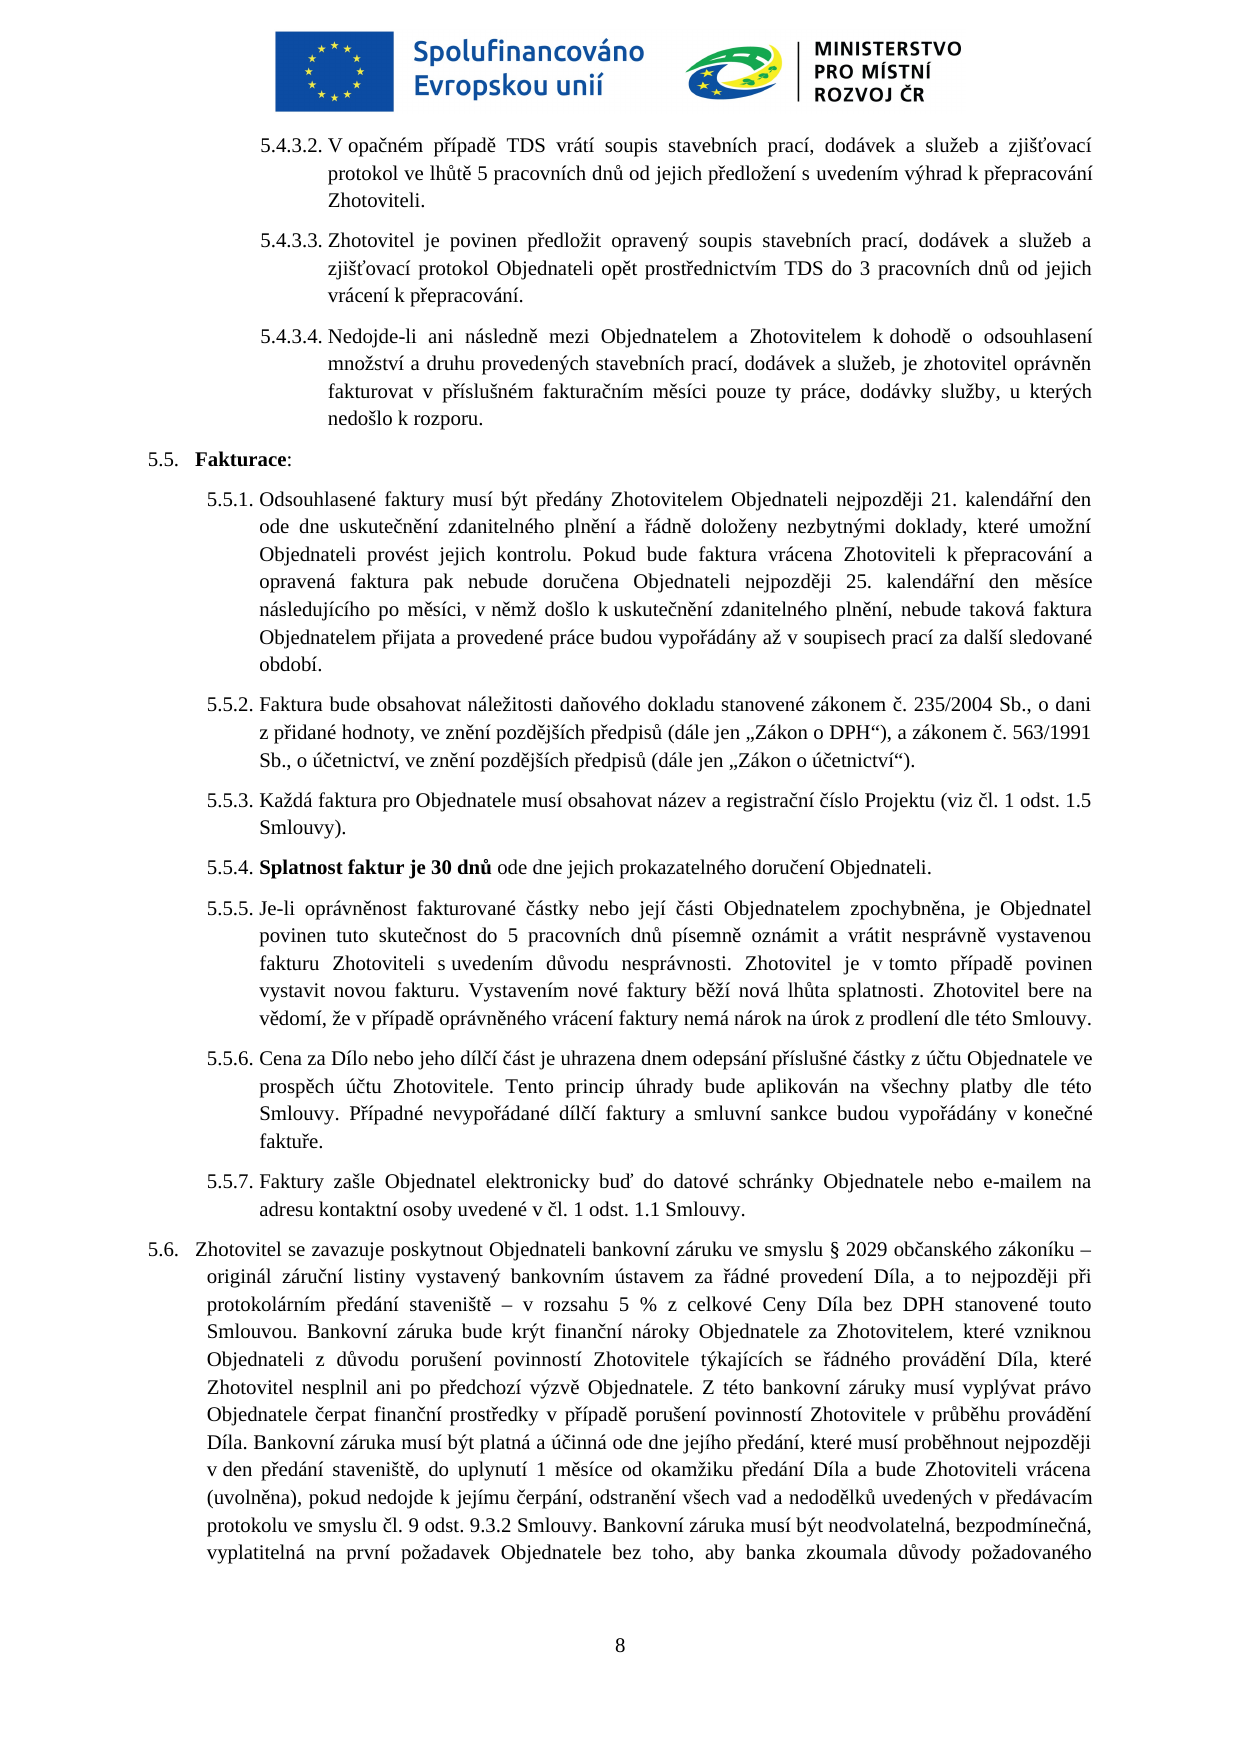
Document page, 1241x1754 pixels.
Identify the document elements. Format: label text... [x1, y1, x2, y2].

list Zhotovitel je povinen předložit opravený soupis stavebních prací, dodávek a služeb a zjišťovací protokol Objednateli opět prostřednictvím TDS do 3 pracovních dnů od jejich vrácení k přepracování. [260, 228, 1093, 307]
list Odsouhlasené faktury musí být předány Zhotovitelem Objednateli nejpozději 21. kalendářní den ode dne uskutečnění zdanitelného plnění a řádně doloženy nezbytnými doklady, které umožní Objednateli provést jejich kontrolu. Pokud bude faktura vrácena Zhotoviteli k přepracování a opravená faktura pak nebude doručena Objednateli nejpozději 25. kalendářní den měsíce následujícího po měsíci, v němž došlo k uskutečnění zdanitelného plnění, nebude taková faktura Objednatelem přijata a provedené práce budou vypořádány až v soupisech prací za další sledované období. [207, 487, 1093, 676]
list Je-li oprávněnost fakturované částky nebo její části Objednatelem zpochybněna, je Objednatel povinen tuto skutečnost do 5 pracovních dnů písemně oznámit a vrátit nesprávně vystavenou fakturu Zhotoviteli s uvedením důvodu nesprávnosti. Zhotovitel je v tomto případě povinen vystavit novou fakturu. Vystavením nové faktury běží nová lhůta splatnosti. Zhotovitel bere na vědomí, že v případě oprávněného vrácení faktury nemá nárok na úrok z prodlení dle této Smlouvy. [207, 895, 1093, 1030]
list Fakturace: [148, 446, 1093, 471]
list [148, 1237, 1093, 1564]
list Cena za Dílo nebo jeho dílčí část je uhrazena dnem odepsání příslušné částky z účtu Objednatele ve prospěch účtu Zhotovitele. Tento princip úhrady bude aplikován na všechny platby dle této Smlouvy. Případné nevypořádané dílčí faktury a smluvní sankce budou vypořádány v konečné faktuře. [207, 1046, 1093, 1153]
list Splatnost faktur je 30 dnů ode dne jejich prokazatelného doručení Objednateli. [207, 855, 1093, 879]
list Nedojde-li ani následně mezi Objednatelem a Zhotovitelem k dohodě o odsouhlasení množství a druhu provedených stavebních prací, dodávek a služeb, je zhotovitel oprávněn fakturovat v příslušném fakturačním měsíci pouze ty práce, dodávky služby, u kterých nedošlo k rozporu. [260, 323, 1093, 430]
list Faktura bude obsahovat náležitosti daňového dokladu stanovené zákonem č. 235/2004 Sb., o dani z přidané hodnoty, ve znění pozdějších předpisů (dále jen „Zákon o DPH“), a zákonem č. 563/1991 Sb., o účetnictví, ve znění pozdějších předpisů (dále jen „Zákon o účetnictví“). [207, 692, 1093, 772]
list Faktury zašle Objednatel elektronicky buď do datové schránky Objednatele nebo e-mailem na adresu kontaktní osoby uvedené v čl. 1 odst. 1.1 Smlouvy. [207, 1169, 1093, 1221]
list V opačném případě TDS vrátí soupis stavebních prací, dodávek a služeb a zjišťovací protokol ve lhůtě 5 pracovních dnů od jejich předložení s uvedením výhrad k přepracování Zhotoviteli. [260, 133, 1093, 212]
picture [273, 29, 967, 114]
list Každá faktura pro Objednatele musí obsahovat název a registrační číslo Projektu (viz čl. 1 odst. 1.5 Smlouvy). [207, 788, 1093, 839]
